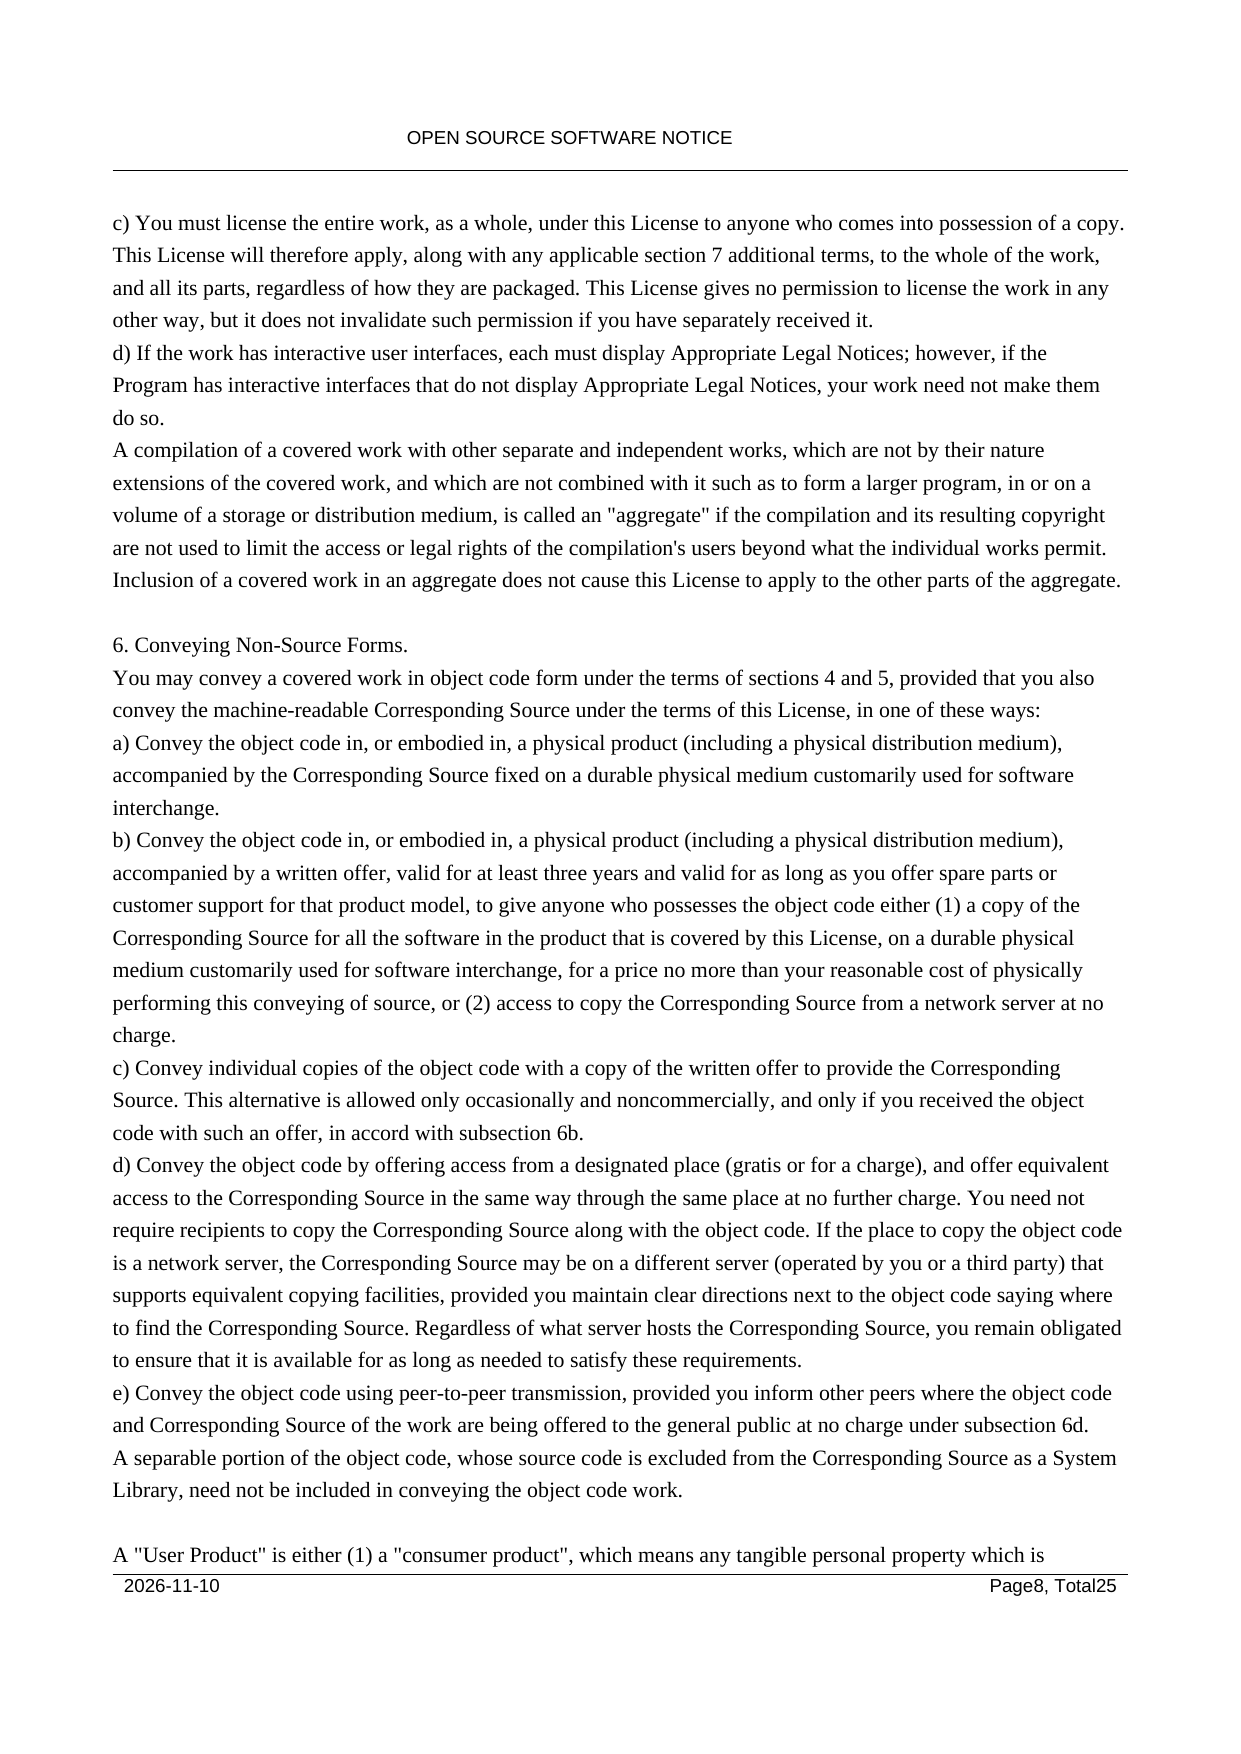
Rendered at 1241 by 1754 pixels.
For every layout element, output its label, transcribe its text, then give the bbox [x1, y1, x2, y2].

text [112, 1539, 1128, 1571]
text a) Convey the object code in, or embodied in, a physical product (including a physical distribution medium), accompanied by the Corresponding Source fixed on a durable physical medium customarily used for software interchange. [112, 726, 1128, 824]
text b) Convey the object code in, or embodied in, a physical product (including a physical distribution medium), accompanied by a written offer, valid for at least three years and valid for as long as you offer spare parts or customer support for that product model, to give anyone who possesses the object code either (1) a copy of the Corresponding Source for all the software in the product that is covered by this License, on a durable physical medium customarily used for software interchange, for a price no more than your reasonable cost of physically performing this conveying of source, or (2) access to copy the Corresponding Source from a network server at no charge. [112, 824, 1128, 1051]
text d) Convey the object code by offering access from a designated place (gratis or for a charge), and offer equivalent access to the Corresponding Source in the same way through the same place at no further charge. You need not require recipients to copy the Corresponding Source along with the object code. If the place to copy the object code is a network server, the Corresponding Source may be on a different server (operated by you or a third party) that supports equivalent copying facilities, provided you maintain clear directions next to the object code saying where to find the Corresponding Source. Regardless of what server hosts the Corresponding Source, you remain obligated to ensure that it is available for as long as needed to satisfy these requirements. [112, 1149, 1128, 1376]
text d) If the work has interactive user interfaces, each must display Appropriate Legal Notices; however, if the Program has interactive interfaces that do not display Appropriate Legal Notices, your work need not make them do so. [112, 336, 1128, 434]
text You may convey a covered work in object code form under the terms of sections 4 and 5, provided that you also convey the machine-readable Corresponding Source under the terms of this License, in one of these ways: [112, 661, 1128, 726]
text c) You must license the entire work, as a whole, under this License to anyone who comes into possession of a copy. This License will therefore apply, along with any applicable section 7 additional terms, to the whole of the work, and all its parts, regardless of how they are packaged. This License gives no permission to license the work in any other way, but it does not invalidate such permission if you have separately received it. [112, 206, 1128, 336]
text e) Convey the object code using peer-to-peer transmission, provided you inform other peers where the object code and Corresponding Source of the work are being offered to the general public at no charge under subsection 6d. [112, 1376, 1128, 1441]
text A separable portion of the object code, whose source code is excluded from the Corresponding Source as a System Library, need not be included in conveying the object code work. [112, 1441, 1128, 1506]
text A compilation of a covered work with other separate and independent works, which are not by their nature extensions of the covered work, and which are not combined with it such as to form a larger program, in or on a volume of a storage or distribution medium, is called an "aggregate" if the compilation and its resulting copyright are not used to limit the access or legal rights of the compilation's users beyond what the individual works permit. Inclusion of a covered work in an aggregate does not cause this License to apply to the other parts of the aggregate. [112, 434, 1128, 596]
text c) Convey individual copies of the object code with a copy of the written offer to provide the Corresponding Source. This alternative is allowed only occasionally and noncommercially, and only if you received the object code with such an offer, in accord with subsection 6b. [112, 1051, 1128, 1149]
text 6. Conveying Non-Source Forms. [112, 629, 1128, 661]
